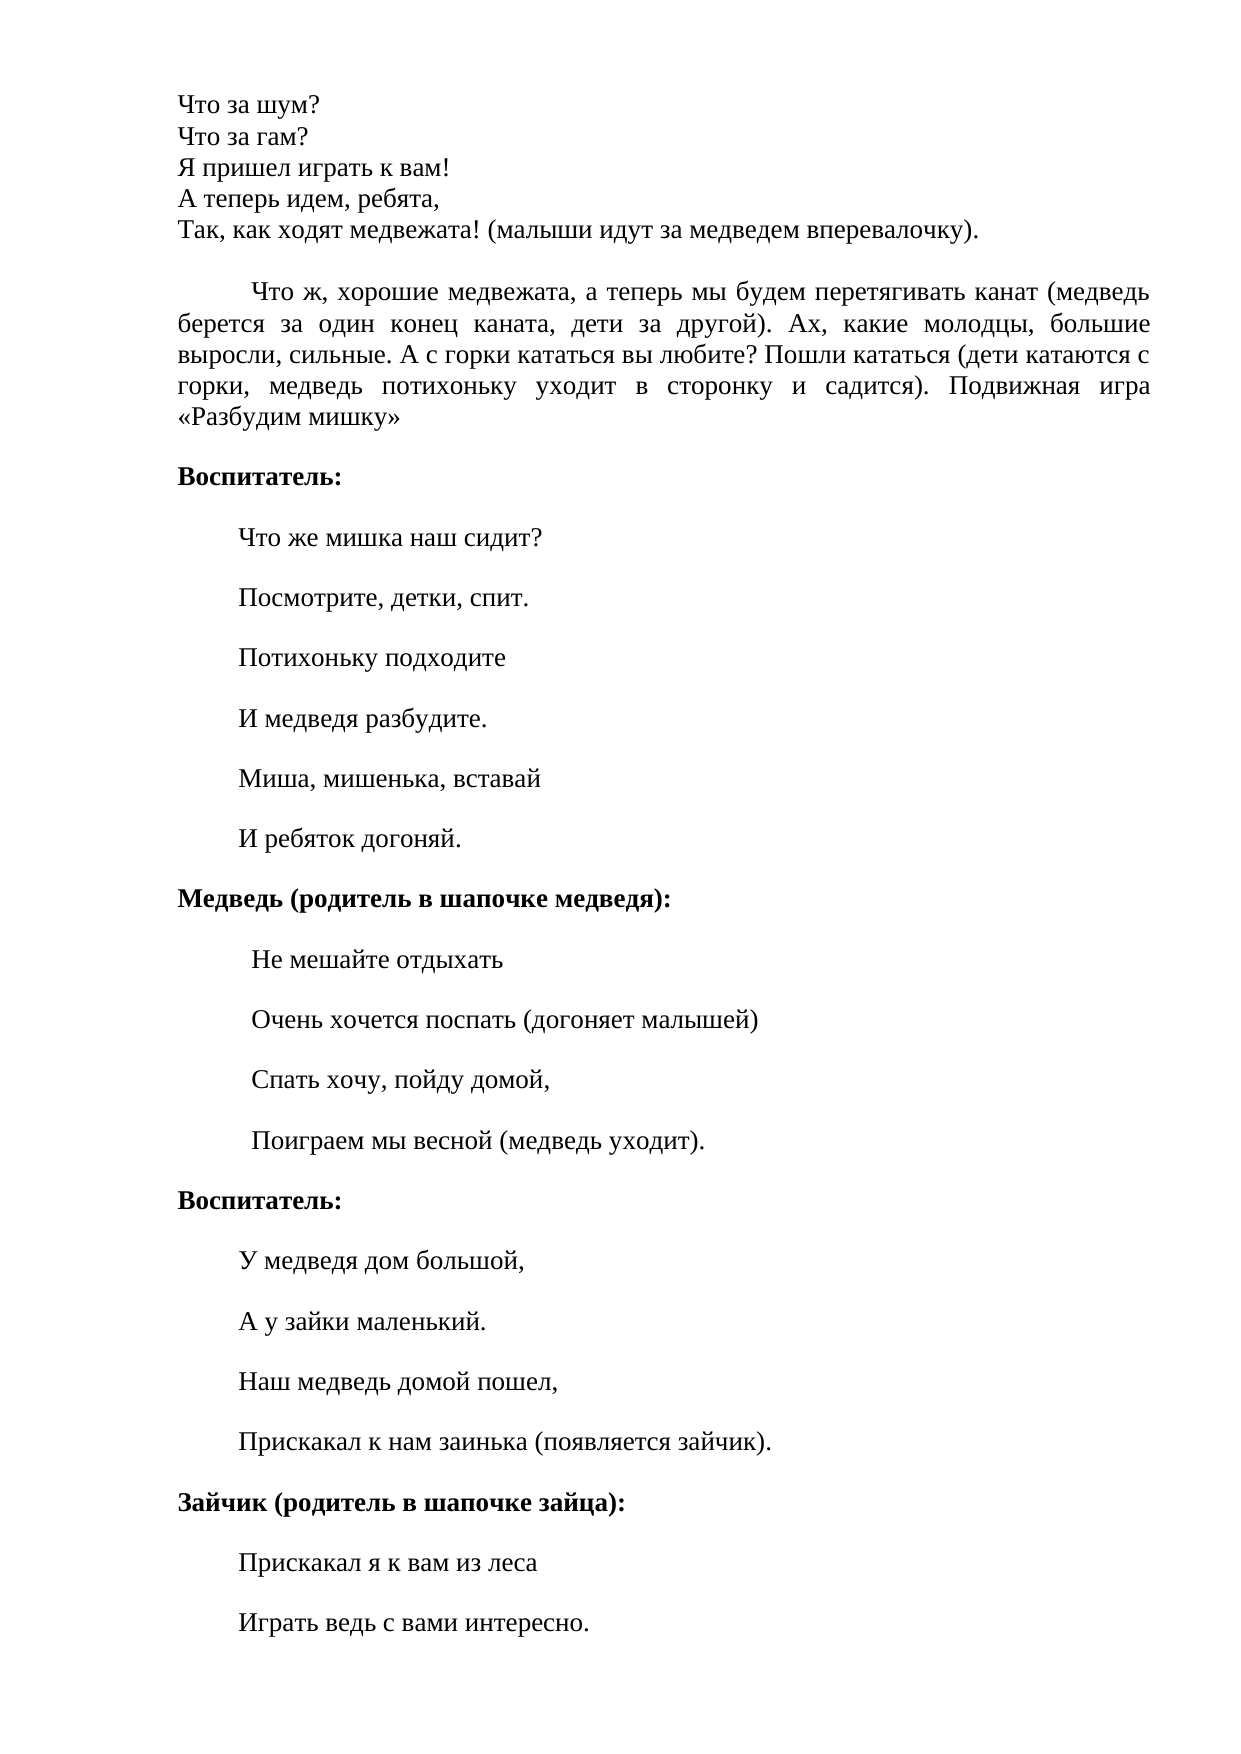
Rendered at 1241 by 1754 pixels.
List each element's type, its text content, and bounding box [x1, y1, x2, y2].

text Очень хочется поспать (догоняет малышей) [177, 1003, 1152, 1034]
text Потихоньку подходите [177, 641, 1152, 672]
text Прискакал я к вам из леса [177, 1546, 1152, 1577]
text А теперь идем, ребята, [177, 182, 1152, 213]
text Зайчик (родитель в шапочке зайца): [177, 1486, 1152, 1517]
text Наш медведь домой пошел, [177, 1365, 1152, 1396]
text Миша, мишенька, вставай [177, 762, 1152, 793]
text Играть ведь с вами интересно. [177, 1606, 1152, 1637]
text Поиграем мы весной (медведь уходит). [177, 1124, 1152, 1155]
text Медведь (родитель в шапочке медведя): [177, 883, 1152, 914]
text Что за гам? [177, 120, 1152, 151]
text Воспитатель: [177, 1184, 1152, 1215]
text Что ж, хорошие медвежата, а теперь мы будем перетягивать канат (медведь берется за один конец каната, дети за другой). Ах, какие молодцы, большие выросли, сильные. А с горки кататься вы любите? Пошли кататься (дети катаются с горки, медведь потихоньку уходит в сторонку и садится). Подвижная игра «Разбудим мишку» [177, 276, 1152, 431]
text Не мешайте отдыхать [177, 943, 1152, 974]
text У медведя дом большой, [177, 1244, 1152, 1276]
text И медведя разбудите. [177, 702, 1152, 733]
text Что же мишка наш сидит? [177, 521, 1152, 552]
text Посмотрите, детки, спит. [177, 581, 1152, 612]
text Воспитатель: [177, 460, 1152, 492]
text А у зайки маленький. [177, 1305, 1152, 1336]
text Что за шум? [177, 89, 1152, 120]
text Я пришел играть к вам! [177, 151, 1152, 182]
text И ребяток догоняй. [177, 822, 1152, 853]
text Спать хочу, пойду домой, [177, 1063, 1152, 1095]
text Так, как ходят медвежата! (малыши идут за медведем вперевалочку). [177, 213, 1152, 244]
text Прискакал к нам заинька (появляется зайчик). [177, 1425, 1152, 1457]
